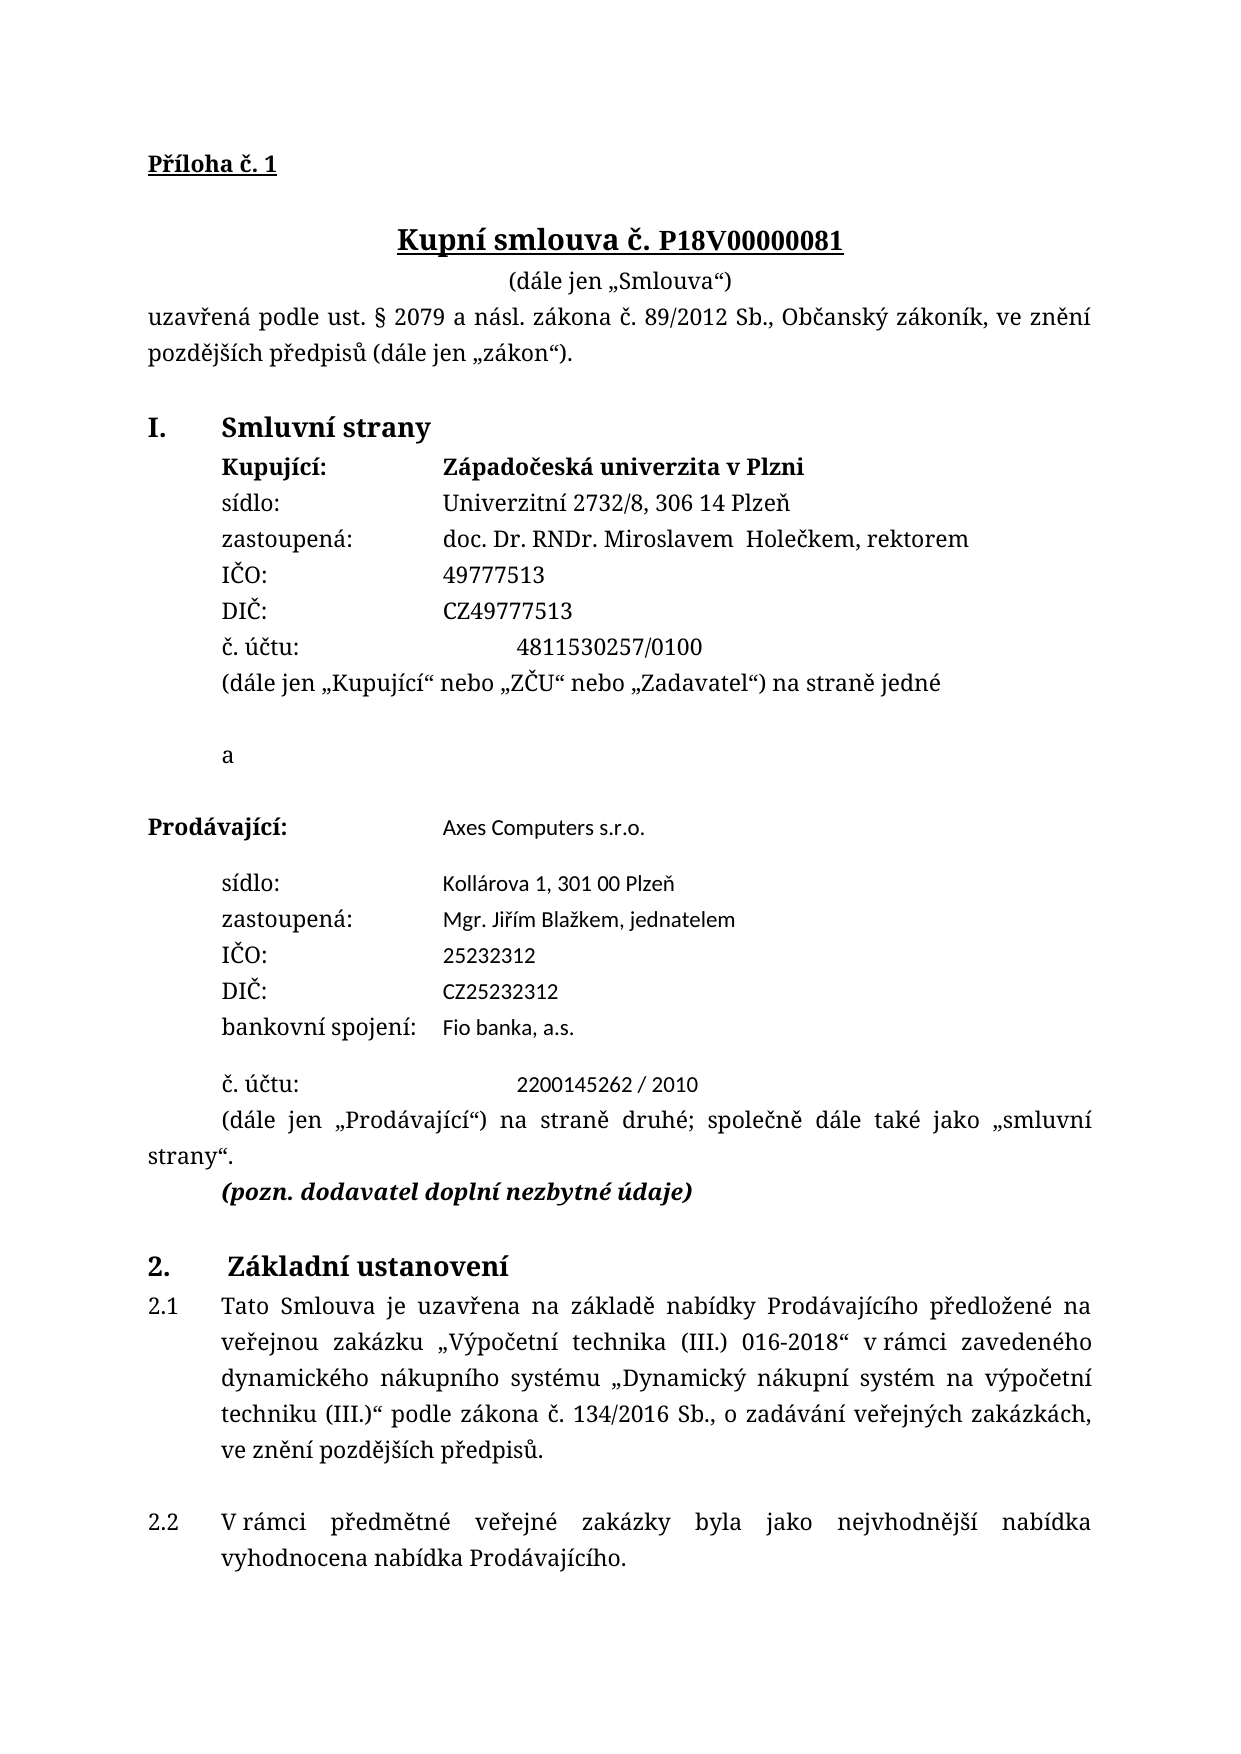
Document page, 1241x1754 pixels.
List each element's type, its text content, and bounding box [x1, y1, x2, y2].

text Kupní smlouva č. P18V00000081 [148, 219, 1093, 259]
text uzavřená podle ust. § 2079 a násl. zákona č. 89/2012 Sb., Občanský zákoník, ve znění pozdějších předpisů (dále jen „zákon“). [148, 301, 1093, 368]
text (pozn. dodavatel doplní nezbytné údaje) [148, 1176, 1093, 1207]
text zastoupená: Mgr. Jiřím Blažkem, jednatelem [221, 903, 1093, 934]
text DIČ: CZ25232312 [221, 975, 1093, 1006]
text č. účtu: 4811530257/0100 [221, 631, 1093, 662]
text (dále jen „Kupující“ nebo „ZČU“ nebo „Zadavatel“) na straně jedné [221, 667, 1093, 698]
text Příloha č. 1 [148, 148, 1093, 179]
text 2.1 Tato Smlouva je uzavřena na základě nabídky Prodávajícího předložené na veřejnou zakázku „Výpočetní technika (III.) 016-2018“ v rámci zavedeného dynamického nákupního systému „Dynamický nákupní systém na výpočetní techniku (III.)“ podle zákona č. 134/2016 Sb., o zadávání veřejných zakázkách, ve znění pozdějších předpisů. [148, 1290, 1093, 1465]
text (dále jen „Prodávající“) na straně druhé; společně dále také jako „smluvní strany“. [148, 1104, 1093, 1171]
text (dále jen „Smlouva“) [148, 265, 1093, 296]
text IČO: 49777513 [221, 559, 1093, 590]
text sídlo: Univerzitní 2732/8, 306 14 Plzeň [221, 487, 1093, 518]
text č. účtu: 2200145262 / 2010 [221, 1068, 1093, 1099]
text I. Smluvní strany [148, 409, 1093, 446]
text DIČ: CZ49777513 [221, 595, 1093, 626]
text sídlo: Kollárova 1, 301 00 Plzeň [221, 867, 1093, 899]
text Prodávající: Axes Computers s.r.o. [148, 811, 1093, 842]
text bankovní spojení: Fio banka, a.s. [148, 1011, 1093, 1042]
text IČO: 25232312 [221, 939, 1093, 971]
text zastoupená: doc. Dr. RNDr. Miroslavem Holečkem, rektorem [221, 523, 1093, 554]
text 2. Základní ustanovení [148, 1248, 1093, 1284]
text 2.2 V rámci předmětné veřejné zakázky byla jako nejvhodnější nabídka vyhodnocena nabídka Prodávajícího. [148, 1506, 1093, 1573]
text a [221, 739, 1093, 770]
text Kupující: Západočeská univerzita v Plzni [221, 451, 1093, 482]
